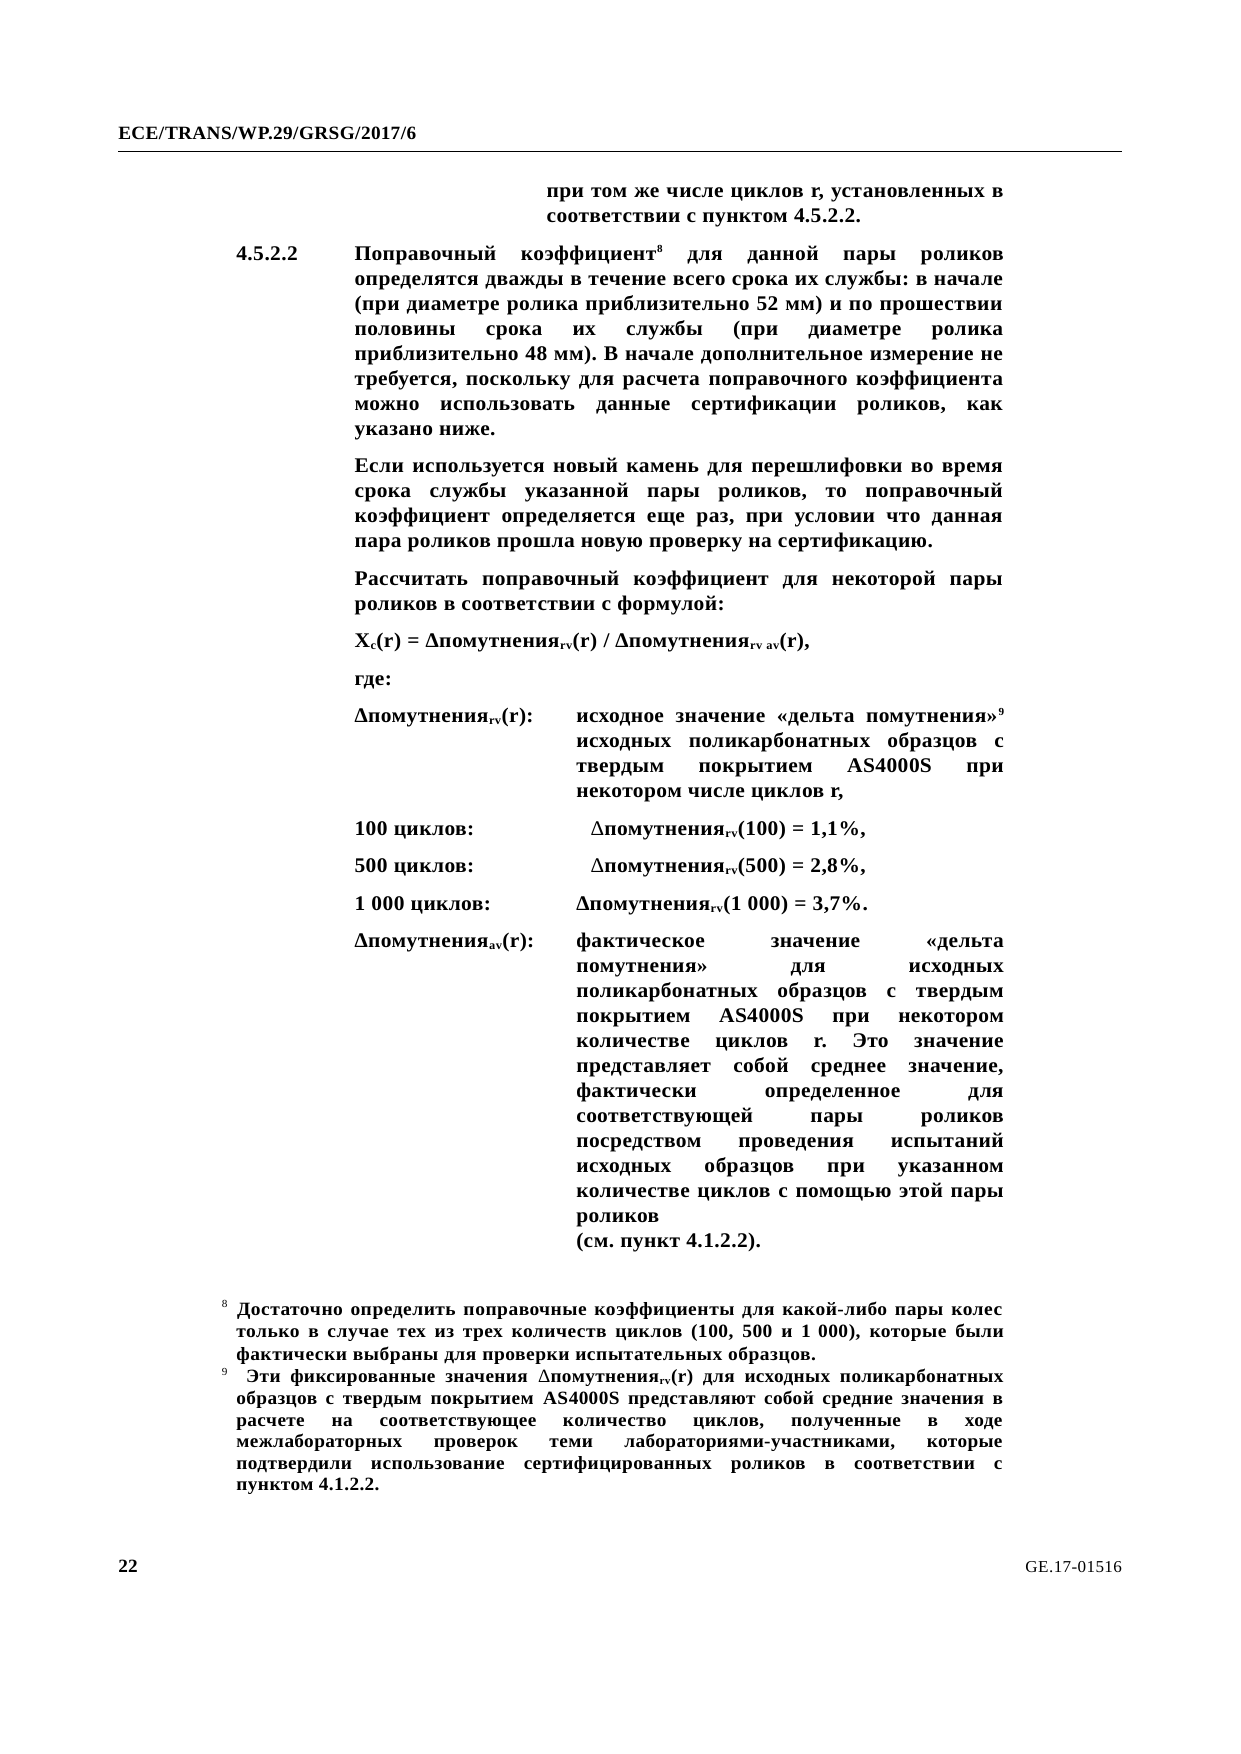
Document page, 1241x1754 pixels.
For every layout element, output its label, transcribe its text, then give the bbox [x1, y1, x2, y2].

text Xc(r) = ∆помутненияrv(r) / ∆помутненияrv av(r), [354, 627, 1004, 652]
text 100 циклов: ∆помутненияrv(100) = 1,1%, [354, 815, 1004, 840]
text 500 циклов: ∆помутненияrv(500) = 2,8%, [354, 852, 1004, 877]
text ∆помутненияav(r): фактическое значение «дельта помутнения» для исходных поликарбонатных образцов с твердым покрытием AS4000S при некотором количестве циклов r. Это значение представляет собой среднее значение, фактически определенное для соответствующей пары роликов посредством проведения испытаний исходных образцов при указанном количестве циклов с помощью этой пары роликов (см. пункт 4.1.2.2). [354, 927, 1004, 1252]
text Если используется новый камень для перешлифовки во время срока службы указанной пары роликов, то поправочный коэффициент определяется еще раз, при условии что данная пара роликов прошла новую проверку на сертификацию. [354, 452, 1004, 552]
text Рассчитать поправочный коэффициент для некоторой пары роликов в соответствии с формулой: [354, 565, 1004, 615]
text 1 000 циклов: ∆помутненияrv(1 000) = 3,7%. [354, 890, 1004, 915]
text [354, 177, 1004, 227]
text ∆помутненияrv(r): исходное значение «дельта помутнения» исходных поликарбонатных образцов с твердым покрытием AS4000S при некотором числе циклов r, [354, 702, 1004, 802]
text где: [354, 665, 1004, 690]
text 4.5.2.2 Поправочный коэффициент для данной пары роликов определятся дважды в течение всего срока их службы: в начале (при диаметре ролика приблизительно 52 мм) и по прошествии половины срока их службы (при диаметре ролика приблизительно 48 мм). В начале дополнительное измерение не требуется, поскольку для расчета поправочного коэффициента можно использовать данные сертификации роликов, как указано ниже. [236, 240, 1004, 440]
